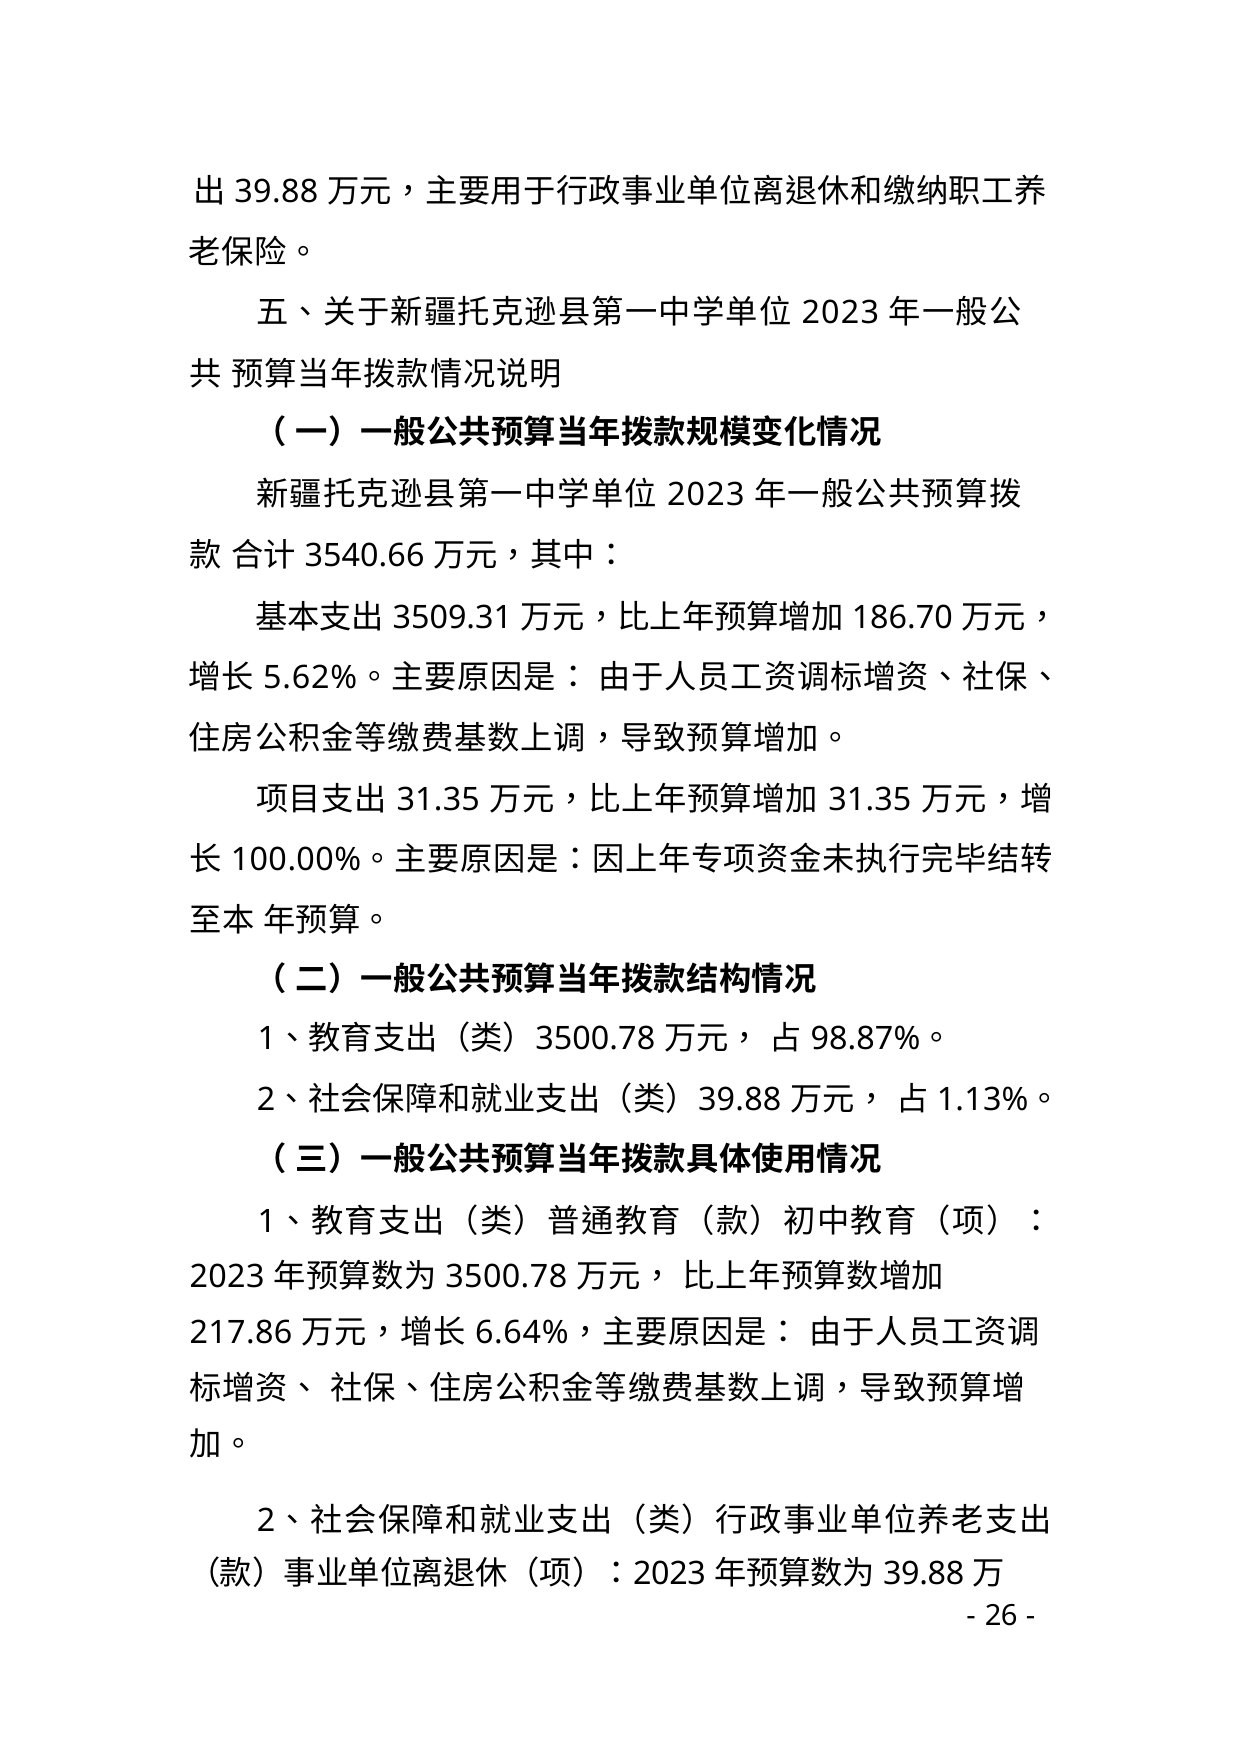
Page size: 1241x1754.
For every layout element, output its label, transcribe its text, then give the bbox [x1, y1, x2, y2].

text 五、关于新疆托克逊县第一中学单位 2023 年一般公共 预算当年拨款情况说明 [189, 289, 1053, 394]
text （ 三）一般公共预算当年拨款具体使用情况 [254, 1138, 1062, 1178]
text 新疆托克逊县第一中学单位 2023 年一般公共预算拨款 合计 3540.66 万元，其中： [189, 471, 1053, 576]
text 出 39.88 万元，主要用于行政事业单位离退休和缴纳职工养 老保险。 [189, 168, 1053, 273]
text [188, 1497, 1062, 1594]
text 1、教育支出（类）普通教育（款）初中教育（项）： 2023 年预算数为 3500.78 万元， 比上年预算数增加 217.86 万元，增长 6.64%，主要原因是： 由于人员工资调标增资、 社保、住房公积金等缴费基数上调，导致预算增加。 [189, 1198, 1053, 1464]
text 1、教育支出（类）3500.78 万元， 占 98.87%。 [257, 1017, 1062, 1057]
text 基本支出 3509.31 万元，比上年预算增加 186.70 万元， 增长 5.62%。主要原因是： 由于人员工资调标增资、社保、 住房公积金等缴费基数上调，导致预算增加。 [188, 593, 1061, 759]
text 项目支出 31.35 万元，比上年预算增加 31.35 万元，增 长 100.00%。主要原因是：因上年专项资金未执行完毕结转至本 年预算。 [189, 776, 1053, 941]
text （ 二）一般公共预算当年拨款结构情况 [254, 958, 1062, 998]
text 2、社会保障和就业支出（类）39.88 万元， 占 1.13%。 [257, 1078, 1062, 1118]
text （ 一）一般公共预算当年拨款规模变化情况 [254, 412, 1062, 452]
